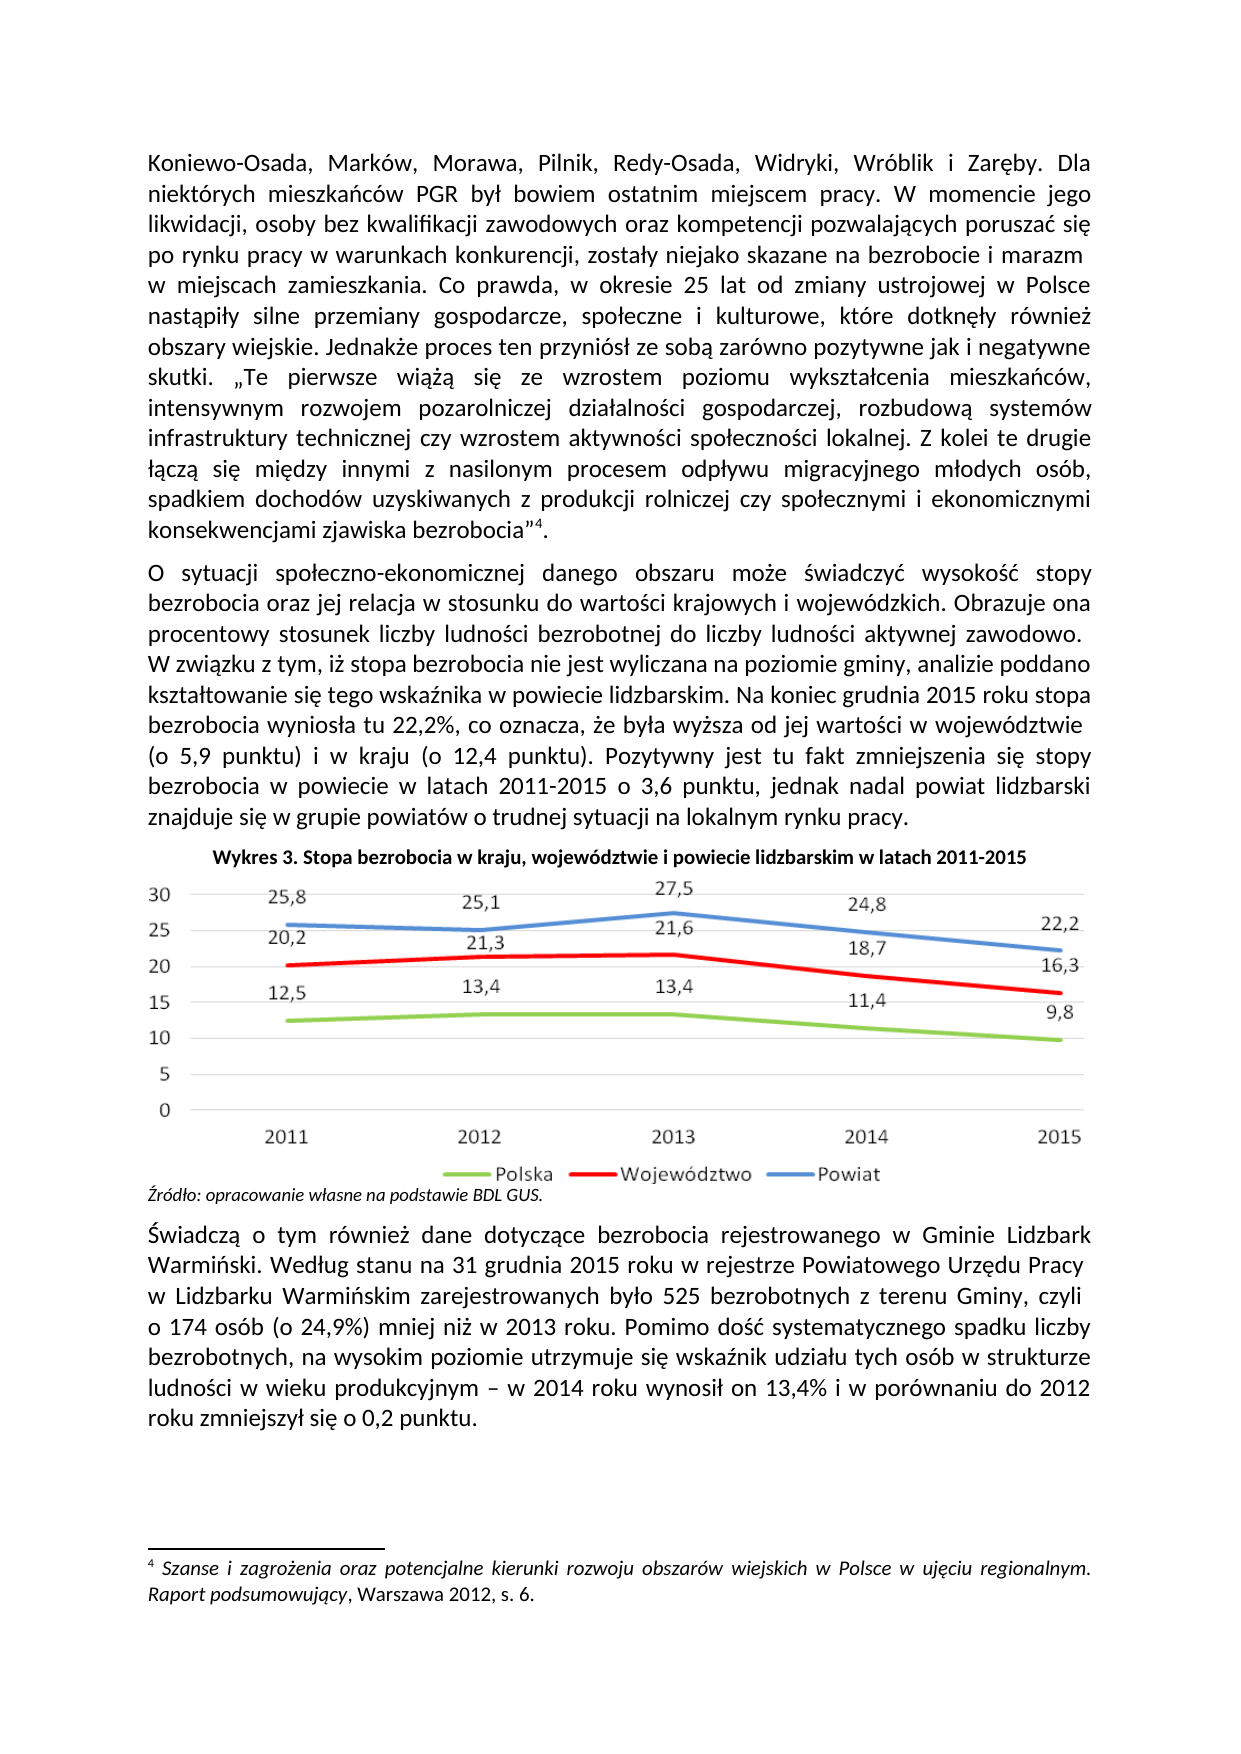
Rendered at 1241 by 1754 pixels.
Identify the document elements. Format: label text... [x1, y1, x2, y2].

text Wykres 3. Stopa bezrobocia w kraju, województwie i powiecie lidzbarskim w latach 2011-2015 [148, 844, 1093, 869]
picture [147, 881, 1084, 1184]
text O sytuacji społeczno-ekonomicznej danego obszaru może świadczyć wysokość stopy bezrobocia oraz jej relacja w stosunku do wartości krajowych i wojewódzkich. Obrazuje ona procentowy stosunek liczby ludności bezrobotnej do liczby ludności aktywnej zawodowo. W związku z tym, iż stopa bezrobocia nie jest wyliczana na poziomie gminy, analizie poddano kształtowanie się tego wskaźnika w powiecie lidzbarskim. Na koniec grudnia 2015 roku stopa bezrobocia wyniosła tu 22,2%, co oznacza, że była wyższa od jej wartości w województwie (o 5,9 punktu) i w kraju (o 12,4 punktu). Pozytywny jest tu fakt zmniejszenia się stopy bezrobocia w powiecie w latach 2011-2015 o 3,6 punktu, jednak nadal powiat lidzbarski znajduje się w grupie powiatów o trudnej sytuacji na lokalnym rynku pracy. [148, 557, 1093, 832]
text Świadczą o tym również dane dotyczące bezrobocia rejestrowanego w Gminie Lidzbark Warmiński. Według stanu na 31 grudnia 2015 roku w rejestrze Powiatowego Urzędu Pracy w Lidzbarku Warmińskim zarejestrowanych było 525 bezrobotnych z terenu Gminy, czyli o 174 osób (o 24,9%) mniej niż w 2013 roku. Pomimo dość systematycznego spadku liczby bezrobotnych, na wysokim poziomie utrzymuje się wskaźnik udziału tych osób w strukturze ludności w wieku produkcyjnym – w 2014 roku wynosił on 13,4% i w porównaniu do 2012 roku zmniejszył się o 0,2 punktu. [148, 1219, 1093, 1433]
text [148, 148, 1093, 544]
